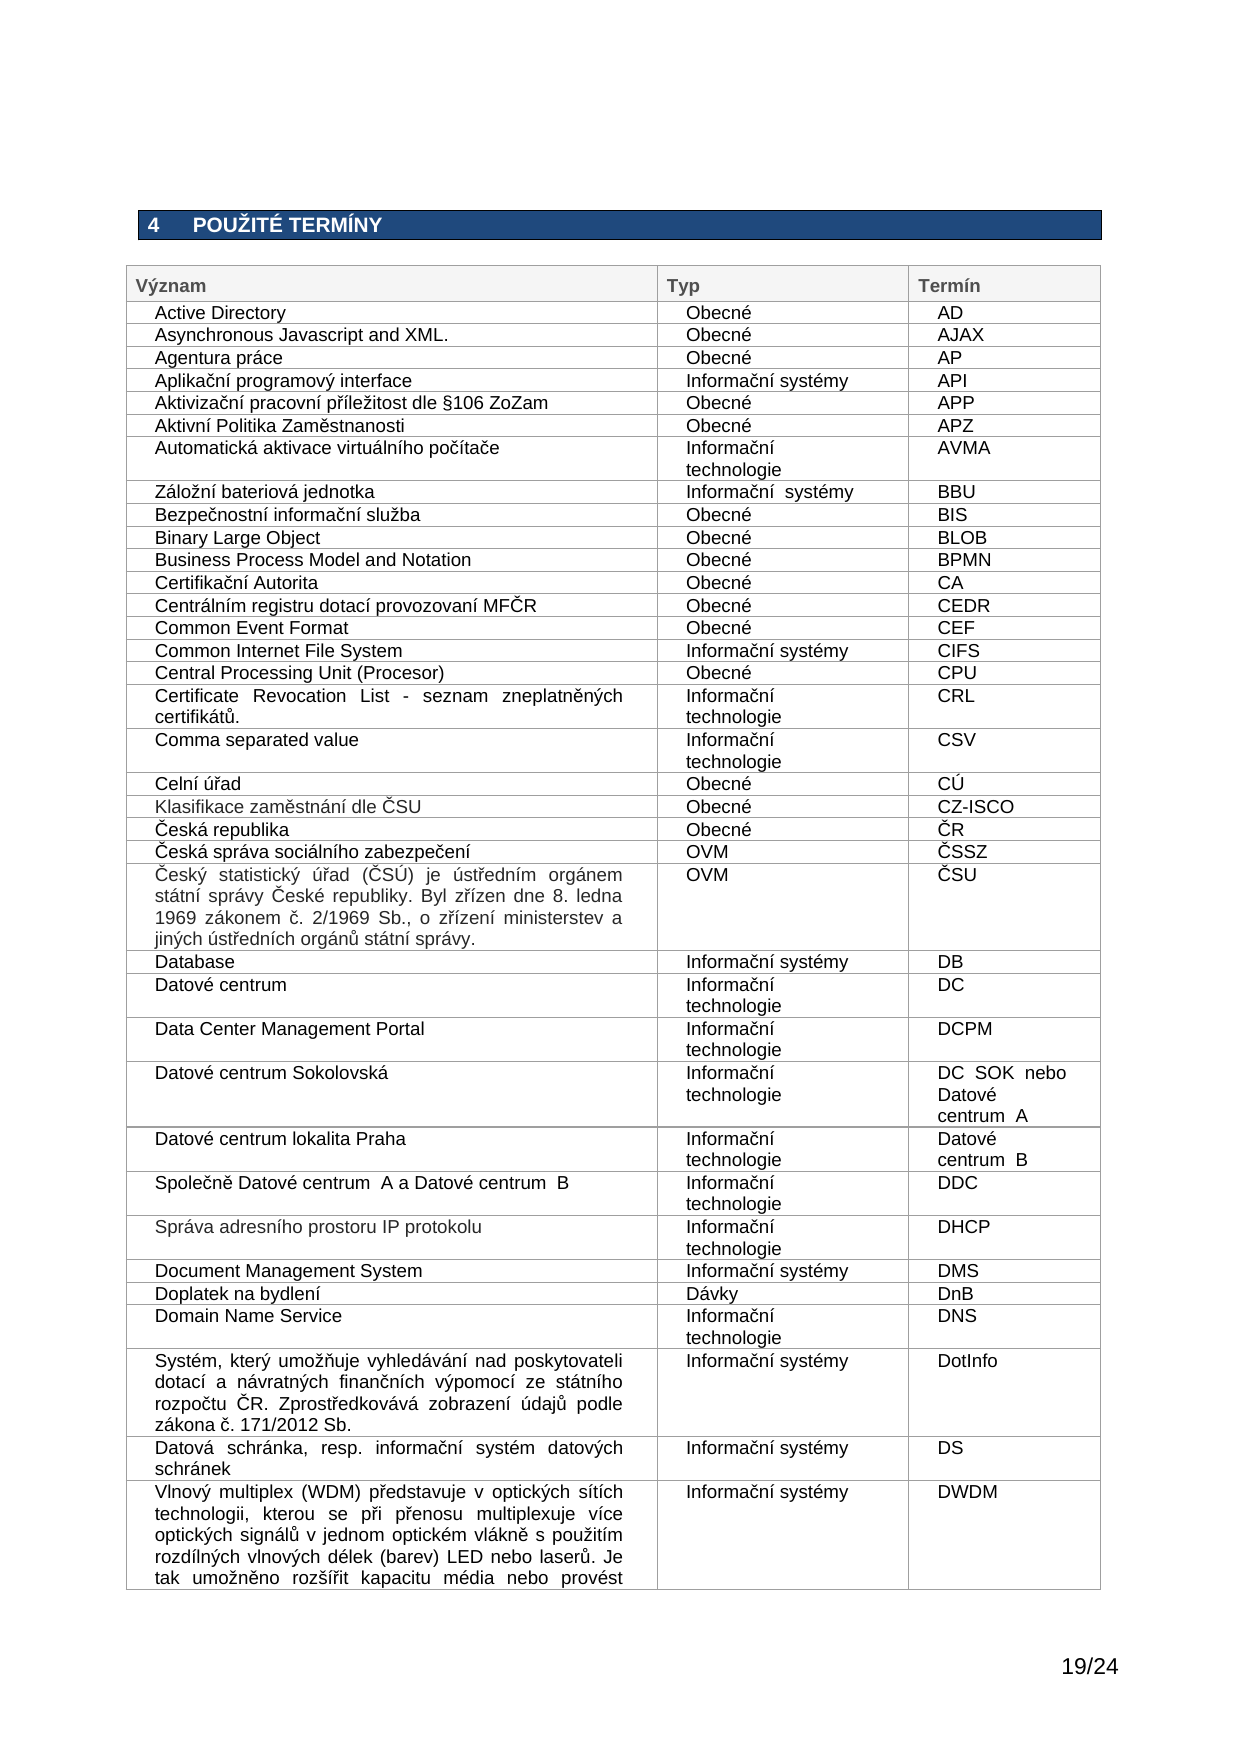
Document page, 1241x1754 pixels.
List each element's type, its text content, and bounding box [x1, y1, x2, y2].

table_cell Common Internet File System [127, 640, 657, 661]
table_cell DotInfo [909, 1349, 1100, 1436]
table_cell OVM [658, 841, 908, 862]
table_cell Central Processing Unit (Procesor) [127, 662, 657, 684]
table_cell Informační technologie [658, 1216, 908, 1259]
table_cell Datové centrum Sokolovská [127, 1062, 657, 1126]
table_cell Informační systémy [658, 1349, 908, 1436]
table_cell Datová schránka, resp. informační systém datových schránek [127, 1437, 657, 1480]
table_cell BPMN [909, 549, 1100, 571]
table_cell Document Management System [127, 1260, 657, 1282]
table_cell Informační technologie [658, 1128, 908, 1171]
table_cell Business Process Model and Notation [127, 549, 657, 571]
table_cell BLOB [909, 527, 1100, 548]
table_cell Database [127, 951, 657, 972]
table_cell Datové centrum [127, 974, 657, 1017]
table_cell Klasifikace zaměstnání dle ČSU [127, 796, 657, 817]
table_cell CSV [909, 729, 1100, 772]
table_cell Celní úřad [127, 773, 657, 795]
table_cell Informační systémy [658, 481, 908, 503]
table_cell DS [909, 1437, 1100, 1480]
table_cell Common Event Format [127, 617, 657, 638]
table_cell Informační systémy [658, 1481, 908, 1589]
table_cell Aktivizační pracovní příležitost dle §106 ZoZam [127, 392, 657, 413]
table_cell Informační technologie [658, 1172, 908, 1215]
table_cell ČSU [909, 864, 1100, 950]
table_cell Obecné [658, 662, 908, 684]
table_cell Správa adresního prostoru IP protokolu [127, 1216, 657, 1259]
table_cell DnB [909, 1283, 1100, 1304]
table_cell AD [909, 302, 1100, 323]
table_header Význam [127, 266, 657, 301]
table_cell ČSSZ [909, 841, 1100, 862]
table_cell DB [909, 951, 1100, 972]
table_cell Obecné [658, 415, 908, 436]
table_cell DDC [909, 1172, 1100, 1215]
table_cell Obecné [658, 594, 908, 616]
table_cell Informační systémy [658, 640, 908, 661]
table_cell Informační systémy [658, 951, 908, 972]
table_cell Společně Datové centrum A a Datové centrum B [127, 1172, 657, 1215]
table_cell Asynchronous Javascript and XML. [127, 324, 657, 346]
table_cell Informační technologie [658, 974, 908, 1017]
table_cell AJAX [909, 324, 1100, 346]
table_cell Česká republika [127, 818, 657, 840]
table_cell API [909, 369, 1100, 391]
table_cell Datové centrum lokalita Praha [127, 1128, 657, 1171]
table_cell CIFS [909, 640, 1100, 661]
table_cell Informační systémy [658, 1260, 908, 1282]
table_cell Doplatek na bydlení [127, 1283, 657, 1304]
table_cell Obecné [658, 773, 908, 795]
table_cell DC SOK nebo Datové centrum A [909, 1062, 1100, 1126]
table_cell Informační technologie [658, 729, 908, 772]
table_cell Automatická aktivace virtuálního počítače [127, 437, 657, 480]
table_cell Český statistický úřad (ČSÚ) je ústředním orgánem státní správy České republiky. Byl zřízen dne 8. ledna 1969 zákonem č. 2/1969 Sb., o zřízení ministerstev a jiných ústředních orgánů státní správy. [127, 864, 657, 950]
table_cell Binary Large Object [127, 527, 657, 548]
table_cell Aplikační programový interface [127, 369, 657, 391]
table_cell Obecné [658, 527, 908, 548]
table_cell Česká správa sociálního zabezpečení [127, 841, 657, 862]
table_cell Dávky [658, 1283, 908, 1304]
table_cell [127, 1481, 657, 1589]
table_cell CEDR [909, 594, 1100, 616]
table_cell Obecné [658, 796, 908, 817]
table_cell DCPM [909, 1018, 1100, 1061]
table_cell Informační technologie [658, 437, 908, 480]
table_cell CRL [909, 685, 1100, 728]
subtitle Použité termíny [139, 211, 1101, 239]
table_cell Obecné [658, 572, 908, 593]
table_cell AP [909, 347, 1100, 368]
table_cell CÚ [909, 773, 1100, 795]
table_cell APP [909, 392, 1100, 413]
table_cell APZ [909, 415, 1100, 436]
table_cell BIS [909, 504, 1100, 526]
table_cell Aktivní Politika Zaměstnanosti [127, 415, 657, 436]
table_cell DMS [909, 1260, 1100, 1282]
table_cell Centrálním registru dotací provozovaní MFČR [127, 594, 657, 616]
table_cell Informační systémy [658, 369, 908, 391]
table_cell Certificate Revocation List - seznam zneplatněných certifikátů. [127, 685, 657, 728]
table_header Termín [909, 266, 1100, 301]
table_cell ČR [909, 818, 1100, 840]
table_cell BBU [909, 481, 1100, 503]
table_cell Informační technologie [658, 685, 908, 728]
table_cell Systém, který umožňuje vyhledávání nad poskytovateli dotací a návratných finančních výpomocí ze státního rozpočtu ČR. Zprostředkovává zobrazení údajů podle zákona č. 171/2012 Sb. [127, 1349, 657, 1436]
table_cell DNS [909, 1305, 1100, 1348]
table_cell Informační systémy [658, 1437, 908, 1480]
table_cell Obecné [658, 392, 908, 413]
table_cell Comma separated value [127, 729, 657, 772]
table_cell Obecné [658, 302, 908, 323]
table_cell Certifikační Autorita [127, 572, 657, 593]
table_cell Bezpečnostní informační služba [127, 504, 657, 526]
table_cell Active Directory [127, 302, 657, 323]
table_cell Domain Name Service [127, 1305, 657, 1348]
table_cell Informační technologie [658, 1305, 908, 1348]
table_cell CPU [909, 662, 1100, 684]
table_cell Záložní bateriová jednotka [127, 481, 657, 503]
table_cell Obecné [658, 504, 908, 526]
table_cell Obecné [658, 617, 908, 638]
table_cell DHCP [909, 1216, 1100, 1259]
table_cell Obecné [658, 549, 908, 571]
table_cell Informační technologie [658, 1018, 908, 1061]
table_cell DC [909, 974, 1100, 1017]
table_cell OVM [658, 864, 908, 950]
table_cell DWDM [909, 1481, 1100, 1589]
table_cell Data Center Management Portal [127, 1018, 657, 1061]
table_cell AVMA [909, 437, 1100, 480]
table_cell Informační technologie [658, 1062, 908, 1126]
table_cell Datové centrum B [909, 1128, 1100, 1171]
table_cell Agentura práce [127, 347, 657, 368]
table_header Typ [658, 266, 908, 301]
table_cell CZ-ISCO [909, 796, 1100, 817]
table_cell Obecné [658, 818, 908, 840]
table_cell CEF [909, 617, 1100, 638]
table_cell CA [909, 572, 1100, 593]
table_cell Obecné [658, 347, 908, 368]
table_cell Obecné [658, 324, 908, 346]
